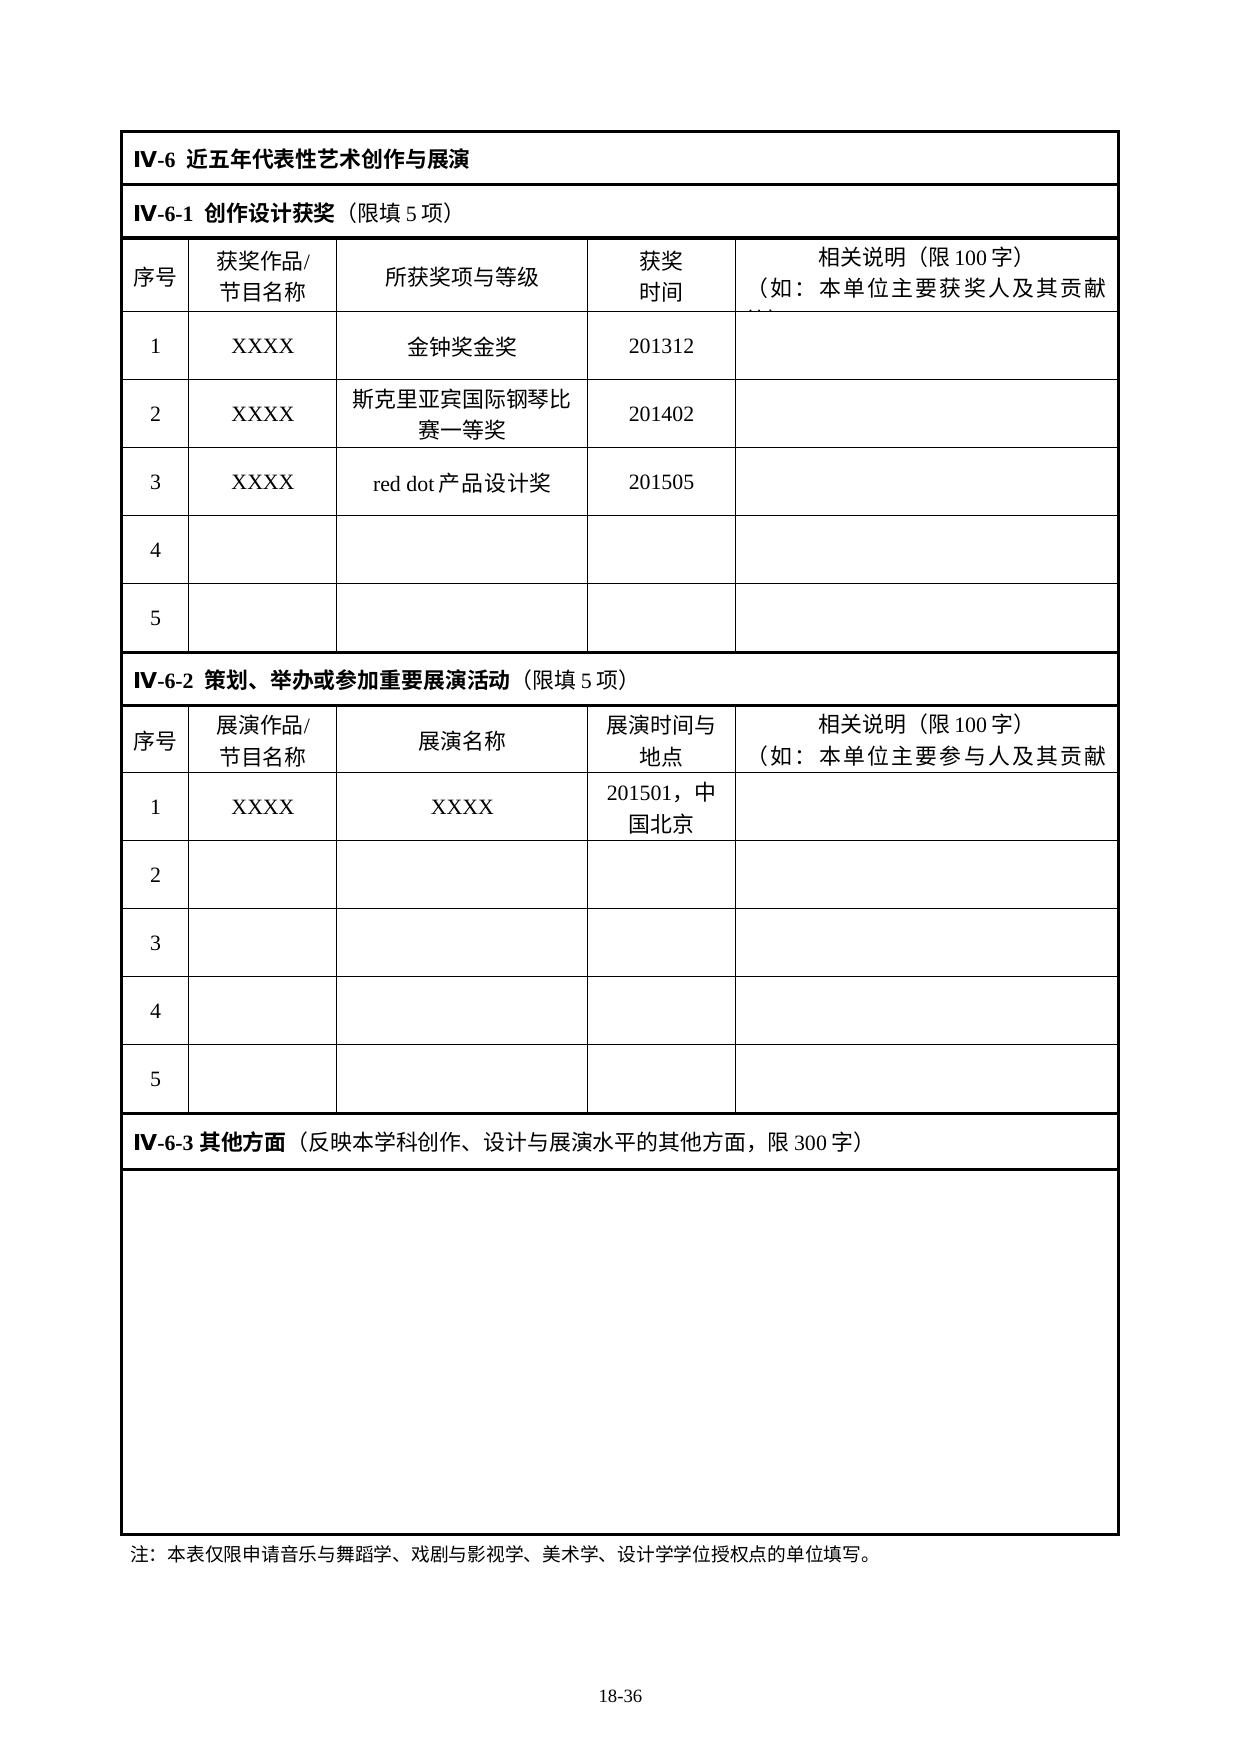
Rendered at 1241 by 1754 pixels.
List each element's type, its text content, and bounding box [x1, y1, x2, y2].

table_cell 2 [123, 380, 188, 447]
table_cell 获奖作品/ 节目名称 [189, 240, 336, 311]
table_cell 4 [123, 977, 188, 1044]
table_cell 201402 [588, 380, 735, 447]
table_cell red dot产品设计奖 [337, 448, 587, 515]
table_cell [337, 516, 587, 583]
table_cell [189, 909, 336, 976]
table_cell [736, 909, 1117, 976]
table_cell Ⅳ-6-1 创作设计获奖（限填5项） [123, 186, 1117, 236]
table_cell 3 [123, 909, 188, 976]
table_cell [588, 977, 735, 1044]
table_cell [736, 312, 1117, 379]
table_header Ⅳ-6 近五年代表性艺术创作与展演 [123, 133, 1117, 183]
table_cell [189, 841, 336, 908]
table_cell 3 [123, 448, 188, 515]
table_cell Ⅳ-6-3 其他方面（反映本学科创作、设计与展演水平的其他方面，限300字） [123, 1115, 1117, 1168]
table_cell 1 [123, 773, 188, 840]
table_cell [189, 584, 336, 651]
table_cell 1 [123, 312, 188, 379]
table_cell [189, 1045, 336, 1112]
table_cell [588, 1045, 735, 1112]
table_cell 4 [123, 516, 188, 583]
table_cell [736, 841, 1117, 908]
table_cell [189, 977, 336, 1044]
table_cell [337, 977, 587, 1044]
table_cell [337, 584, 587, 651]
table_cell 序号 [123, 707, 188, 772]
table_cell 展演作品/ 节目名称 [189, 707, 336, 772]
table_cell [736, 977, 1117, 1044]
table_cell [736, 584, 1117, 651]
table_cell XXXX [189, 448, 336, 515]
table_cell [736, 1045, 1117, 1112]
table_cell [736, 380, 1117, 447]
table_cell [337, 841, 587, 908]
table_cell 斯克里亚宾国际钢琴比赛一等奖 [337, 380, 587, 447]
table_cell 201501，中国北京 [588, 773, 735, 840]
table_cell Ⅳ-6-2 策划、举办或参加重要展演活动（限填5项） [123, 654, 1117, 704]
table_cell [337, 909, 587, 976]
text 注：本表仅限申请音乐与舞蹈学、戏剧与影视学、美术学、设计学学位授权点的单位填写。 [130, 1536, 1110, 1567]
table_cell 序号 [123, 240, 188, 311]
table_cell [189, 516, 336, 583]
table_cell [736, 448, 1117, 515]
table_cell 201312 [588, 312, 735, 379]
table_cell 5 [123, 1045, 188, 1112]
table_cell [588, 584, 735, 651]
table_cell 展演时间与地点 [588, 707, 735, 772]
table_cell 相关说明（限100字） （如：本单位主要参与人及其贡献等） [736, 707, 1117, 772]
table_cell XXXX [189, 773, 336, 840]
table_cell 201505 [588, 448, 735, 515]
table_cell XXXX [189, 312, 336, 379]
table_cell [588, 841, 735, 908]
table_cell XXXX [337, 773, 587, 840]
table_cell [337, 1045, 587, 1112]
table_cell [588, 909, 735, 976]
table_cell XXXX [189, 380, 336, 447]
table_cell 金钟奖金奖 [337, 312, 587, 379]
table_cell [123, 1171, 1117, 1533]
table_cell 2 [123, 841, 188, 908]
table_cell 所获奖项与等级 [337, 240, 587, 311]
table_cell [736, 516, 1117, 583]
table_cell 相关说明（限100字） （如：本单位主要获奖人及其贡献等） [736, 240, 1117, 311]
table_cell 获奖 时间 [588, 240, 735, 311]
table_cell 5 [123, 584, 188, 651]
table_cell 展演名称 [337, 707, 587, 772]
table_cell [736, 773, 1117, 840]
table_cell [588, 516, 735, 583]
